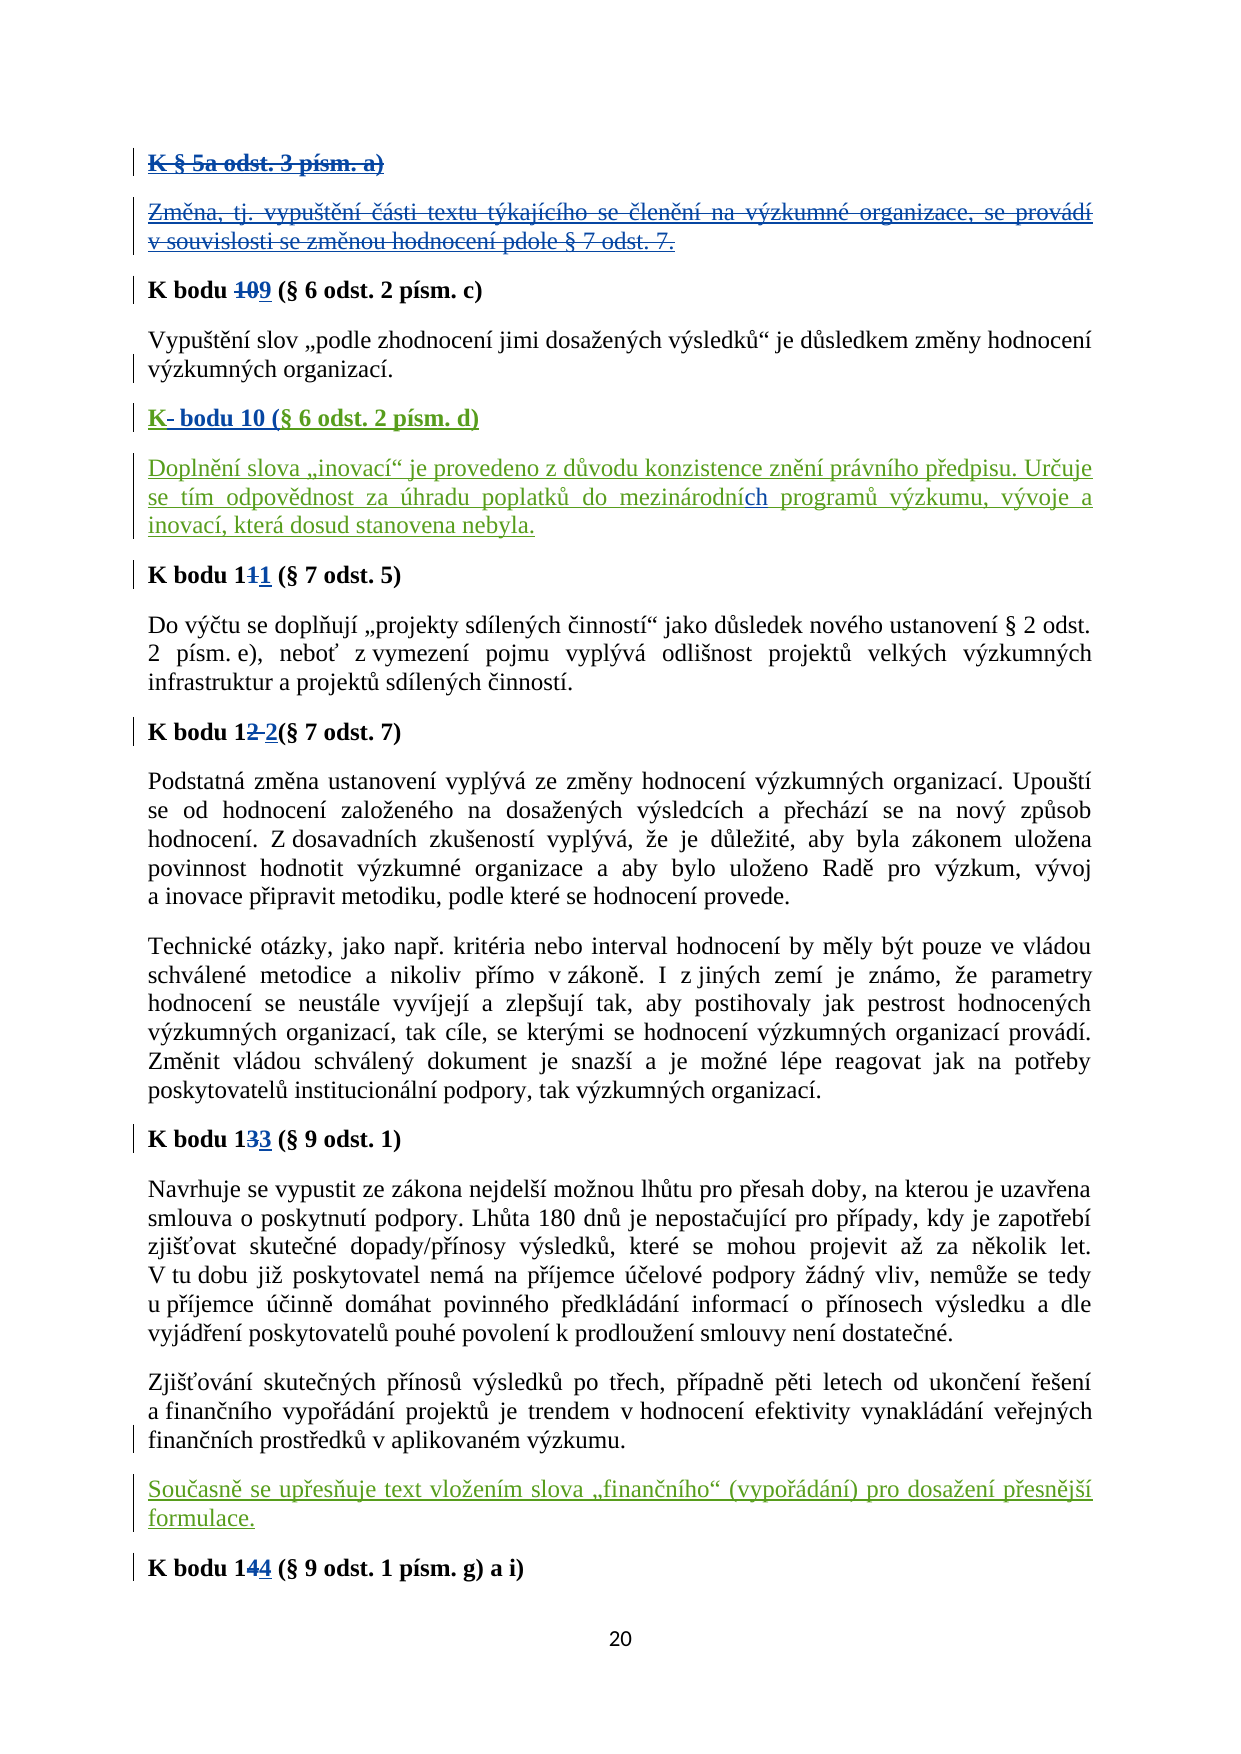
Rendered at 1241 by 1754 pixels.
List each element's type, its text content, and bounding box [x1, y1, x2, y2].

text Vypuštění slov „podle zhodnocení jimi dosažených výsledků“ je důsledkem změny hodnocení výzkumných organizací. [148, 325, 1093, 383]
text Podstatná změna ustanovení vyplývá ze změny hodnocení výzkumných organizací. Upouští se od hodnocení založeného na dosažených výsledcích a přechází se na nový způsob hodnocení. Z dosavadních zkušeností vyplývá, že je důležité, aby byla zákonem uložena povinnost hodnotit výzkumné organizace a aby bylo uloženo Radě pro výzkum, vývoj a inovace připravit metodiku, podle které se hodnocení provede. [148, 766, 1093, 910]
text Do výčtu se doplňují „projekty sdílených činností“ jako důsledek nového ustanovení § 2 odst. 2 písm. e), neboť z vymezení pojmu vyplývá odlišnost projektů velkých výzkumných infrastruktur a projektů sdílených činností. [148, 610, 1093, 696]
text K bodu 1 (§ 7 odst. 5) [148, 560, 1093, 589]
text Zjišťování skutečných přínosů výsledků po třech, případně pěti letech od ukončení řešení a finančního vypořádání projektů je trendem v hodnocení efektivity vynakládání veřejných finančních prostředků v aplikovaném výzkumu. [148, 1367, 1093, 1453]
text K bodu (§ 6 odst. 2 písm. c) [148, 276, 1093, 304]
text K bodu 1 (§ 9 odst. 1 písm. g) a i) [148, 1553, 1093, 1581]
text Navrhuje se vypustit ze zákona nejdelší možnou lhůtu pro přesah doby, na kterou je uzavřena smlouva o poskytnutí podpory. Lhůta 180 dnů je nepostačující pro případy, kdy je zapotřebí zjišťovat skutečné dopady/přínosy výsledků, které se mohou projevit až za několik let. V tu dobu již poskytovatel nemá na příjemce účelové podpory žádný vliv, nemůže se tedy u příjemce účinně domáhat povinného předkládání informací o přínosech výsledku a dle vyjádření poskytovatelů pouhé povolení k prodloužení smlouvy není dostatečné. [148, 1174, 1093, 1346]
text K bodu 1 (§ 9 odst. 1) [148, 1124, 1093, 1153]
text Technické otázky, jako např. kritéria nebo interval hodnocení by měly být pouze ve vládou schválené metodice a nikoliv přímo v zákoně. I z jiných zemí je známo, že parametry hodnocení se neustále vyvíjejí a zlepšují tak, aby postihovaly jak pestrost hodnocených výzkumných organizací, tak cíle, se kterými se hodnocení výzkumných organizací provádí. Změnit vládou schválený dokument je snazší a je možné lépe reagovat jak na potřeby poskytovatelů institucionální podpory, tak výzkumných organizací. [148, 931, 1093, 1103]
text K bodu 1(§ 7 odst. 7) [148, 717, 1093, 746]
